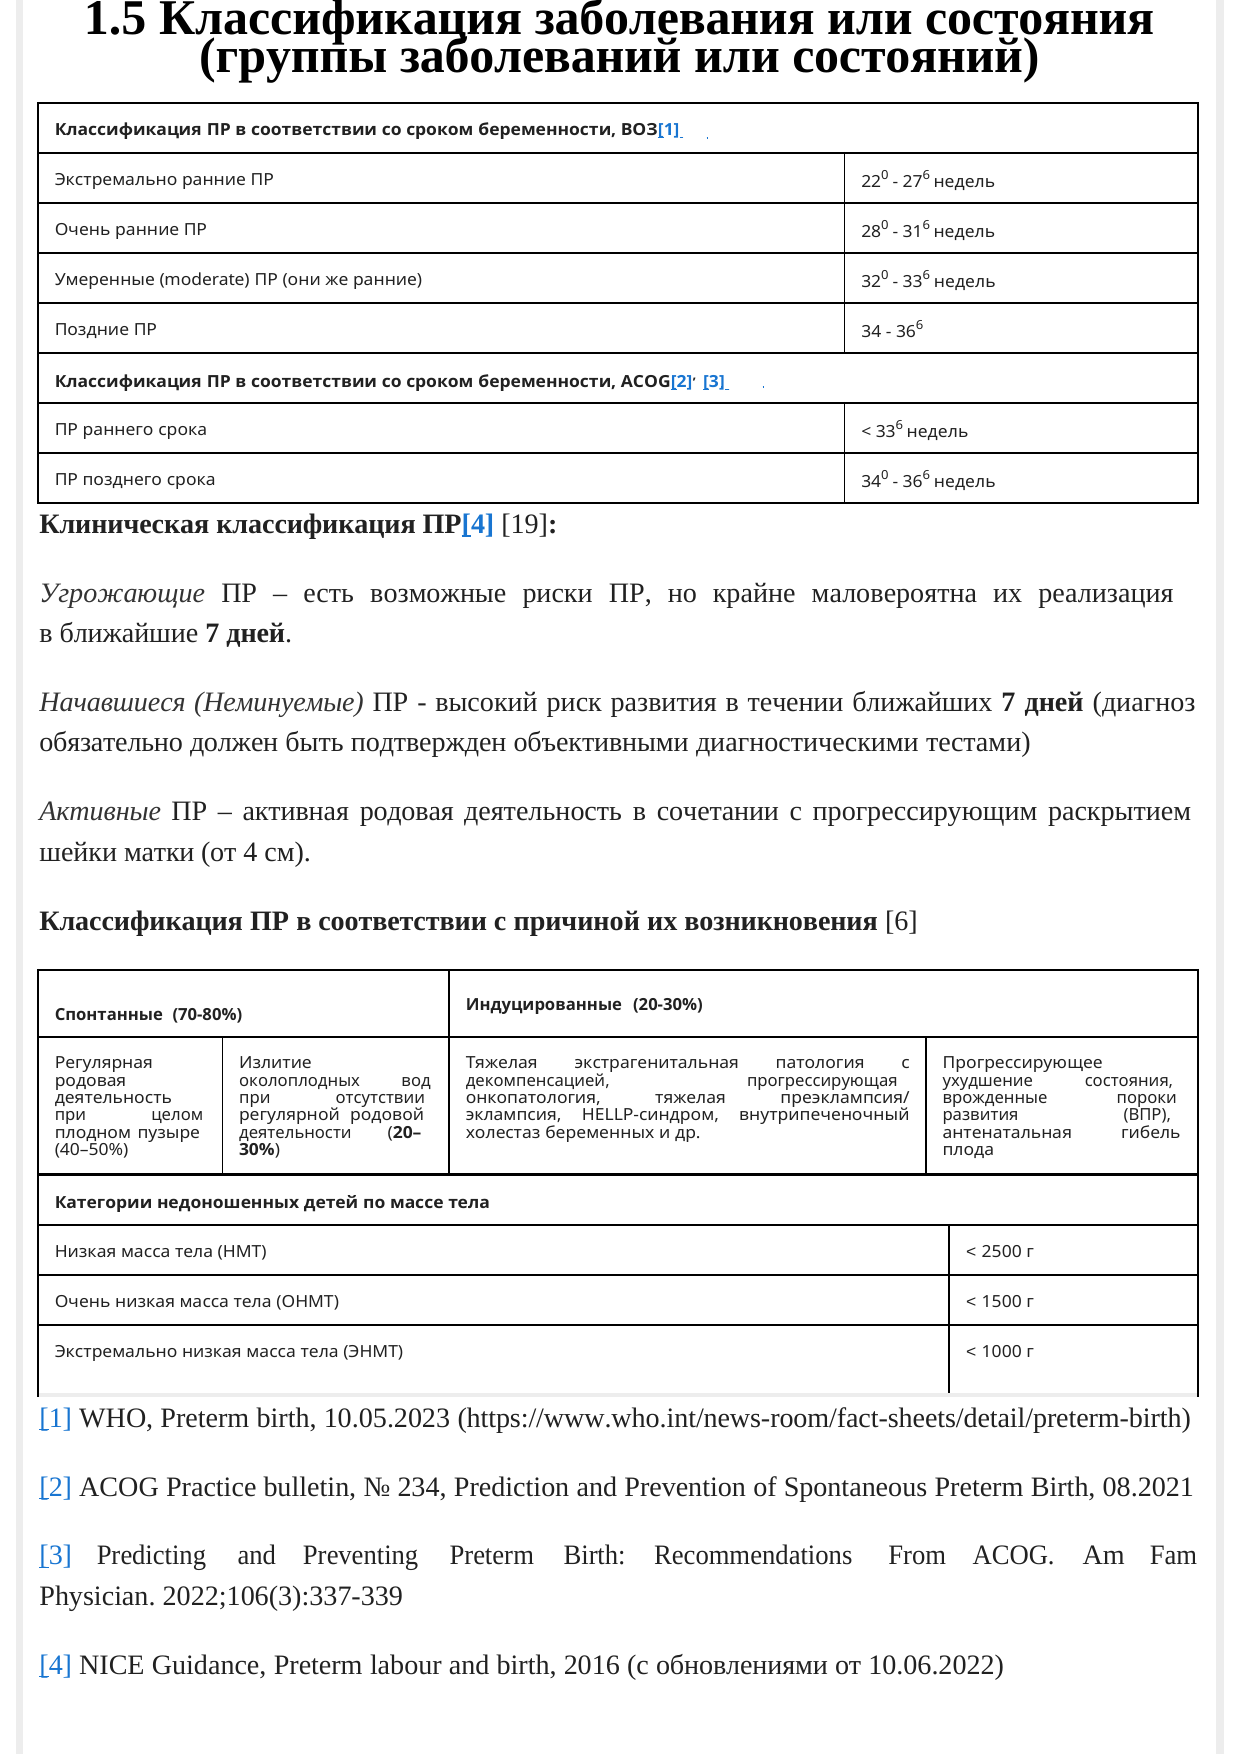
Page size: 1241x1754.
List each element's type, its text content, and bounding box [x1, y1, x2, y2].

table_cell Экстремально низкая масса тела (ЭНМТ) [39, 1326, 948, 1392]
table_cell 34 - 366 [845, 304, 1197, 352]
text [3] Predicting and Preventing Preterm Birth: Recommendations From ACOG. Am Fam Physician. 2022;106(3):337-339 [39, 1538, 1201, 1611]
table_cell Очень низкая масса тела (ОНМТ) [39, 1276, 948, 1324]
table_cell Прогрессирующее ухудшение состояния, врожденные пороки развития (ВПР), антенатальная гибель плода [927, 1038, 1197, 1173]
table_cell Категории недоношенных детей по массе тела [39, 1176, 1197, 1224]
table_header Cпонтанные (70-80%) [39, 971, 448, 1036]
table_cell 340 - 366 недель [845, 454, 1197, 502]
table_cell 320 - 336 недель [845, 254, 1197, 302]
table_cell ˂ 1500 г [950, 1276, 1197, 1324]
subtitle Классификация ПР в соответствии с причиной их возникновения [6] [39, 904, 1236, 936]
subtitle Клиническая классификация ПР[4] [19]: [39, 507, 1236, 539]
table_header Индуцированные (20-30%) [450, 971, 1197, 1036]
table_cell Низкая масса тела (НМТ) [39, 1226, 948, 1274]
table_cell Экстремально ранние ПР [39, 154, 844, 202]
table_cell 280 - 316 недель [845, 204, 1197, 252]
table_cell ПР позднего срока [39, 454, 844, 502]
text [1] WHO, Preterm birth, 10.05.2023 (https://www.who.int/news-room/fact-sheets/detail/preterm-birth) [39, 1401, 1236, 1433]
subtitle Классификация заболевания или состояния (группы заболеваний или состояний) [84, 3, 1157, 83]
text Начавшиеся (Неминуемые) ПР - высокий риск развития в течении ближайших 7 дней (диагноз обязательно должен быть подтвержден объективными диагностическими тестами) [39, 685, 1201, 758]
table_cell ˂ 2500 г [950, 1226, 1197, 1274]
table_cell Излитие околоплодных вод при отсутствии регулярной родовой деятельности (20– 30%) [223, 1038, 448, 1173]
text Активные ПР – активная родовая деятельность в сочетании с прогрессирующим раскрытием шейки матки (от 4 см). [39, 794, 1201, 867]
table_cell < 336 недель [845, 404, 1197, 452]
text [2] ACOG Practice bulletin, № 234, Prediction and Prevention of Spontaneous Preterm Birth, 08.2021 [39, 1469, 1236, 1502]
table_cell ˂ 1000 г [950, 1326, 1197, 1392]
table_cell Поздние ПР [39, 304, 844, 352]
table_cell ПР раннего срока [39, 404, 844, 452]
table_cell Регулярная родовая деятельность при целом плодном пузыре (40–50%) [39, 1038, 222, 1173]
table_cell Классификация ПР в соответствии со сроком беременности, ACOG[2], [3] [39, 354, 1197, 402]
table_cell 220 - 276 недель [845, 154, 1197, 202]
table_cell Очень ранние ПР [39, 204, 844, 252]
table_cell Тяжелая экстрагенитальная патология с декомпенсацией, прогрессирующая онкопатология, тяжелая преэклампсия/ эклампсия, HELLP-синдром, внутрипеченочный холестаз беременных и др. [450, 1038, 925, 1173]
text Угрожающие ПР – есть возможные риски ПР, но крайне маловероятна их реализация в ближайшие 7 дней. [39, 576, 1201, 649]
table_cell Умеренные (moderate) ПР (они же ранние) [39, 254, 844, 302]
text [4] NICE Guidance, Preterm labour and birth, 2016 (с обновлениями от 10.06.2022) [39, 1648, 1236, 1680]
table_header Классификация ПР в соответствии со сроком беременности, ВОЗ[1] [39, 104, 1197, 152]
